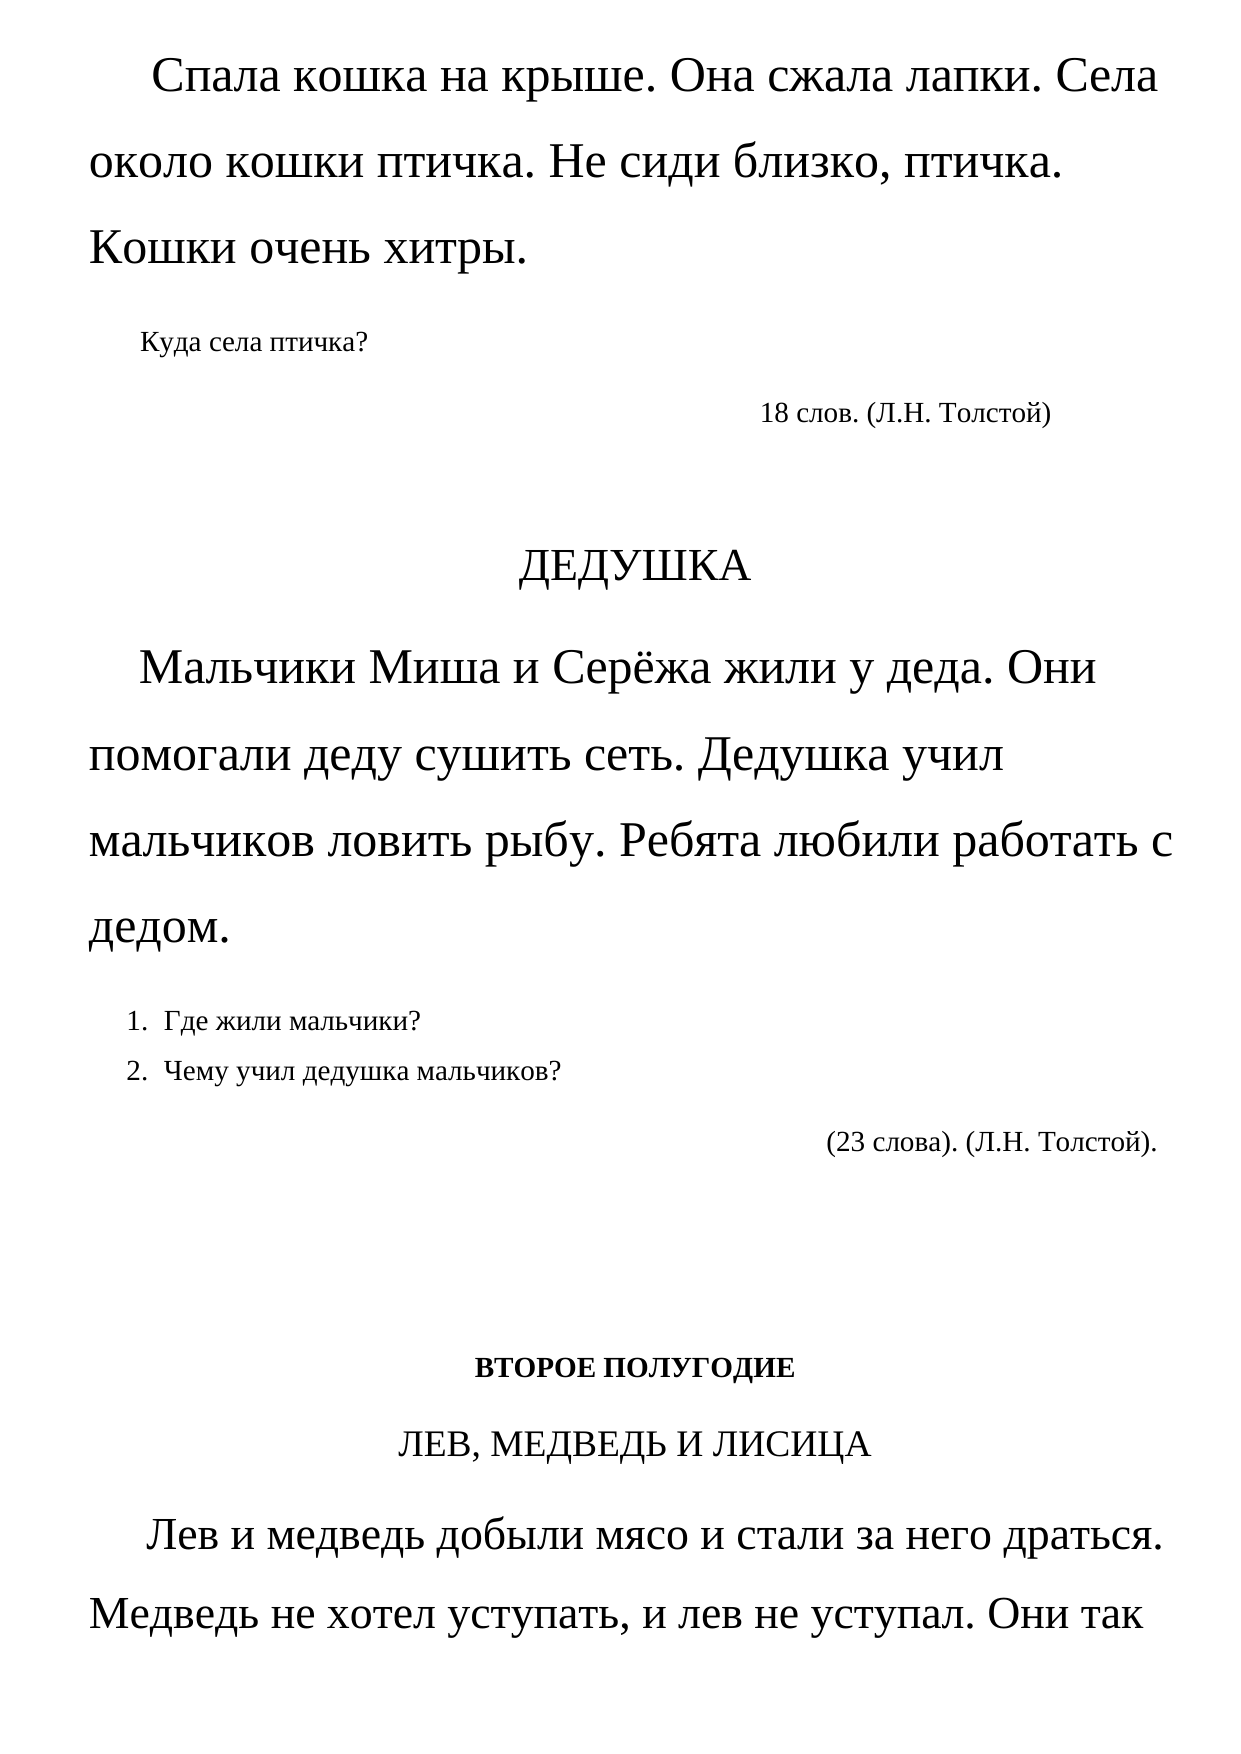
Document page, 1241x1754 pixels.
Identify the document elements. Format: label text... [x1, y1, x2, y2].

text Куда села птичка? [89, 324, 1181, 357]
text Спала кошка на крыше. Она сжала лапки. Села около кошки птичка. Не сиди близко, птичка. Кошки очень хитры. [89, 44, 1181, 274]
text ВТОРОЕ ПОЛУГОДИЕ [89, 1350, 1181, 1383]
text ДЕДУШКА [89, 537, 1181, 590]
list Где жили мальчики? [126, 1003, 1181, 1037]
text 18 слов. (Л.Н. Толстой) [89, 395, 1181, 429]
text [89, 1507, 1181, 1638]
list Чему учил дедушка мальчиков? [126, 1053, 1181, 1087]
text ЛЕВ, МЕДВЕДЬ И ЛИСИЦА [89, 1421, 1181, 1464]
text Мальчики Миша и Серёжа жили у деда. Они помогали деду сушить сеть. Дедушка учил мальчиков ловить рыбу. Ребята любили работать с дедом. [89, 637, 1181, 953]
text (23 слова). (Л.Н. Толстой). [89, 1124, 1181, 1158]
